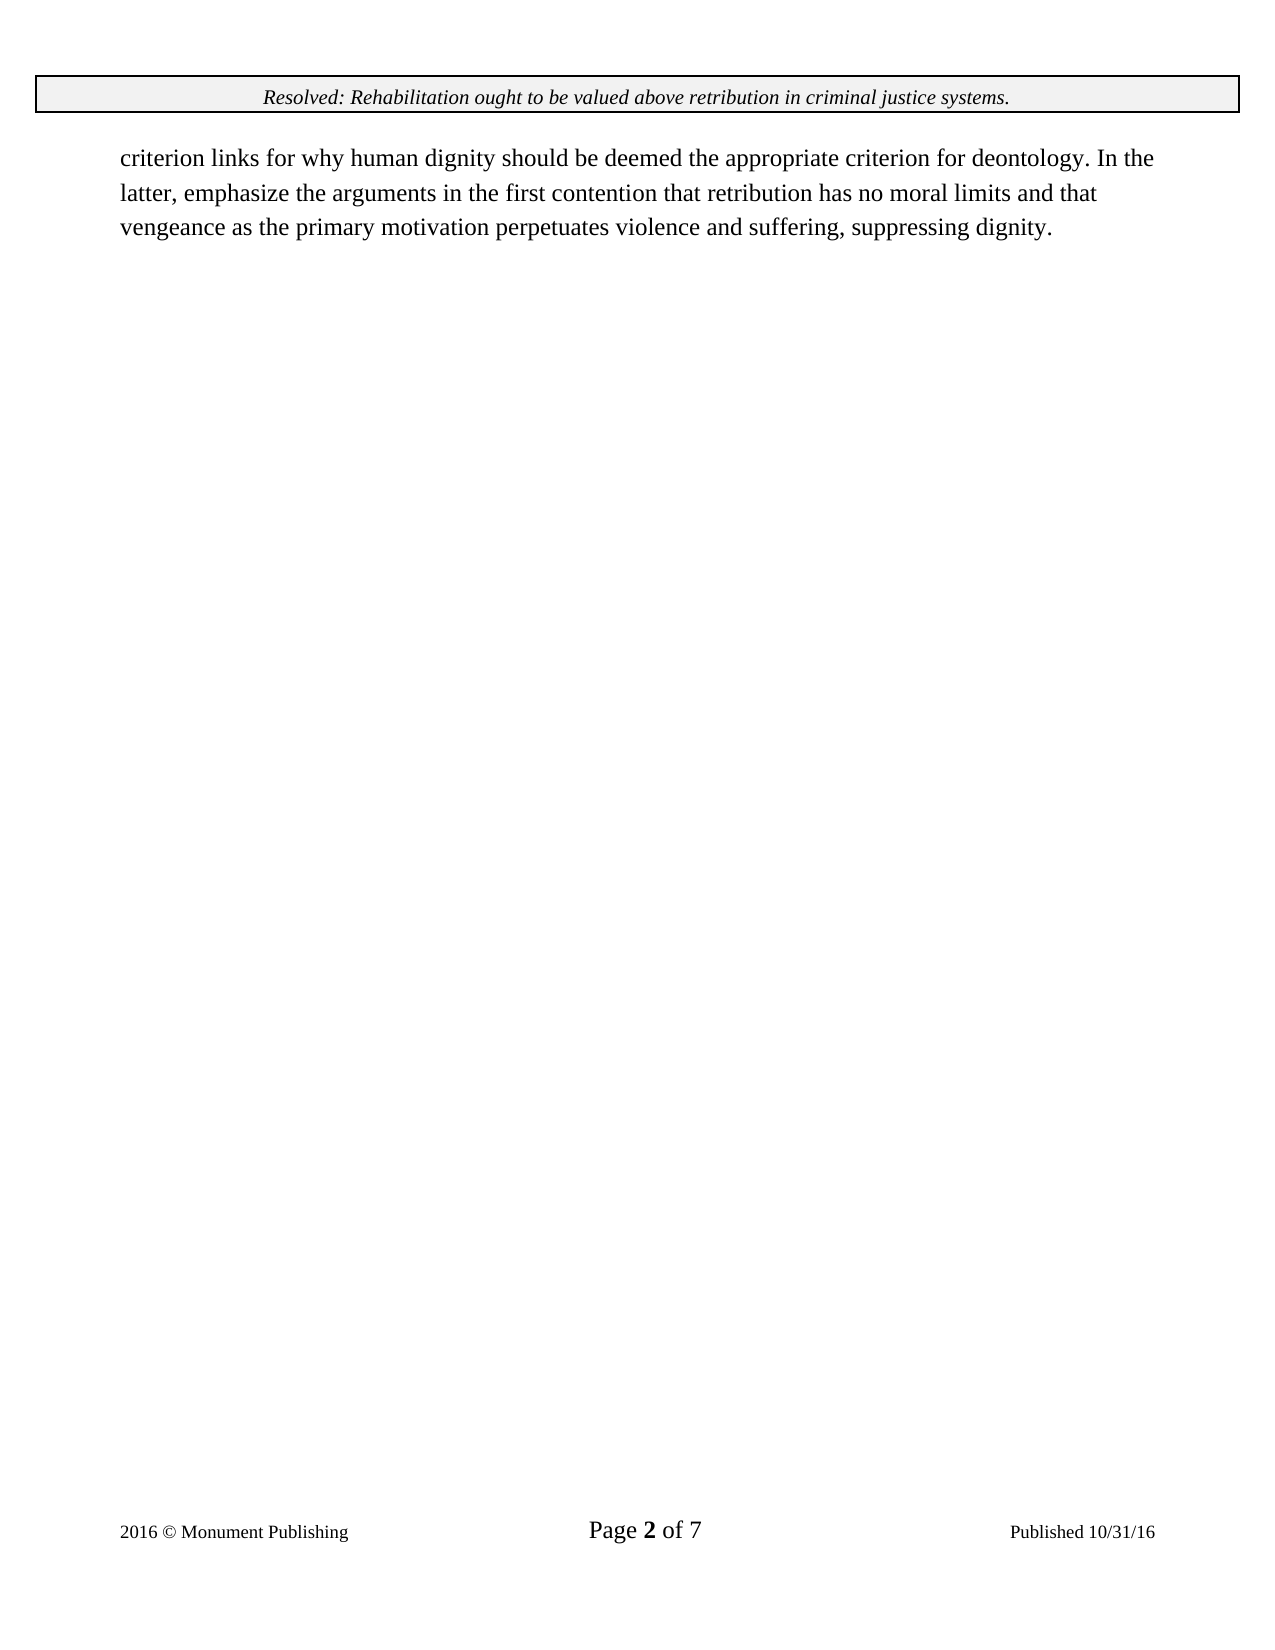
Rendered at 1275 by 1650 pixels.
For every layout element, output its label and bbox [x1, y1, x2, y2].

text [120, 143, 1155, 241]
